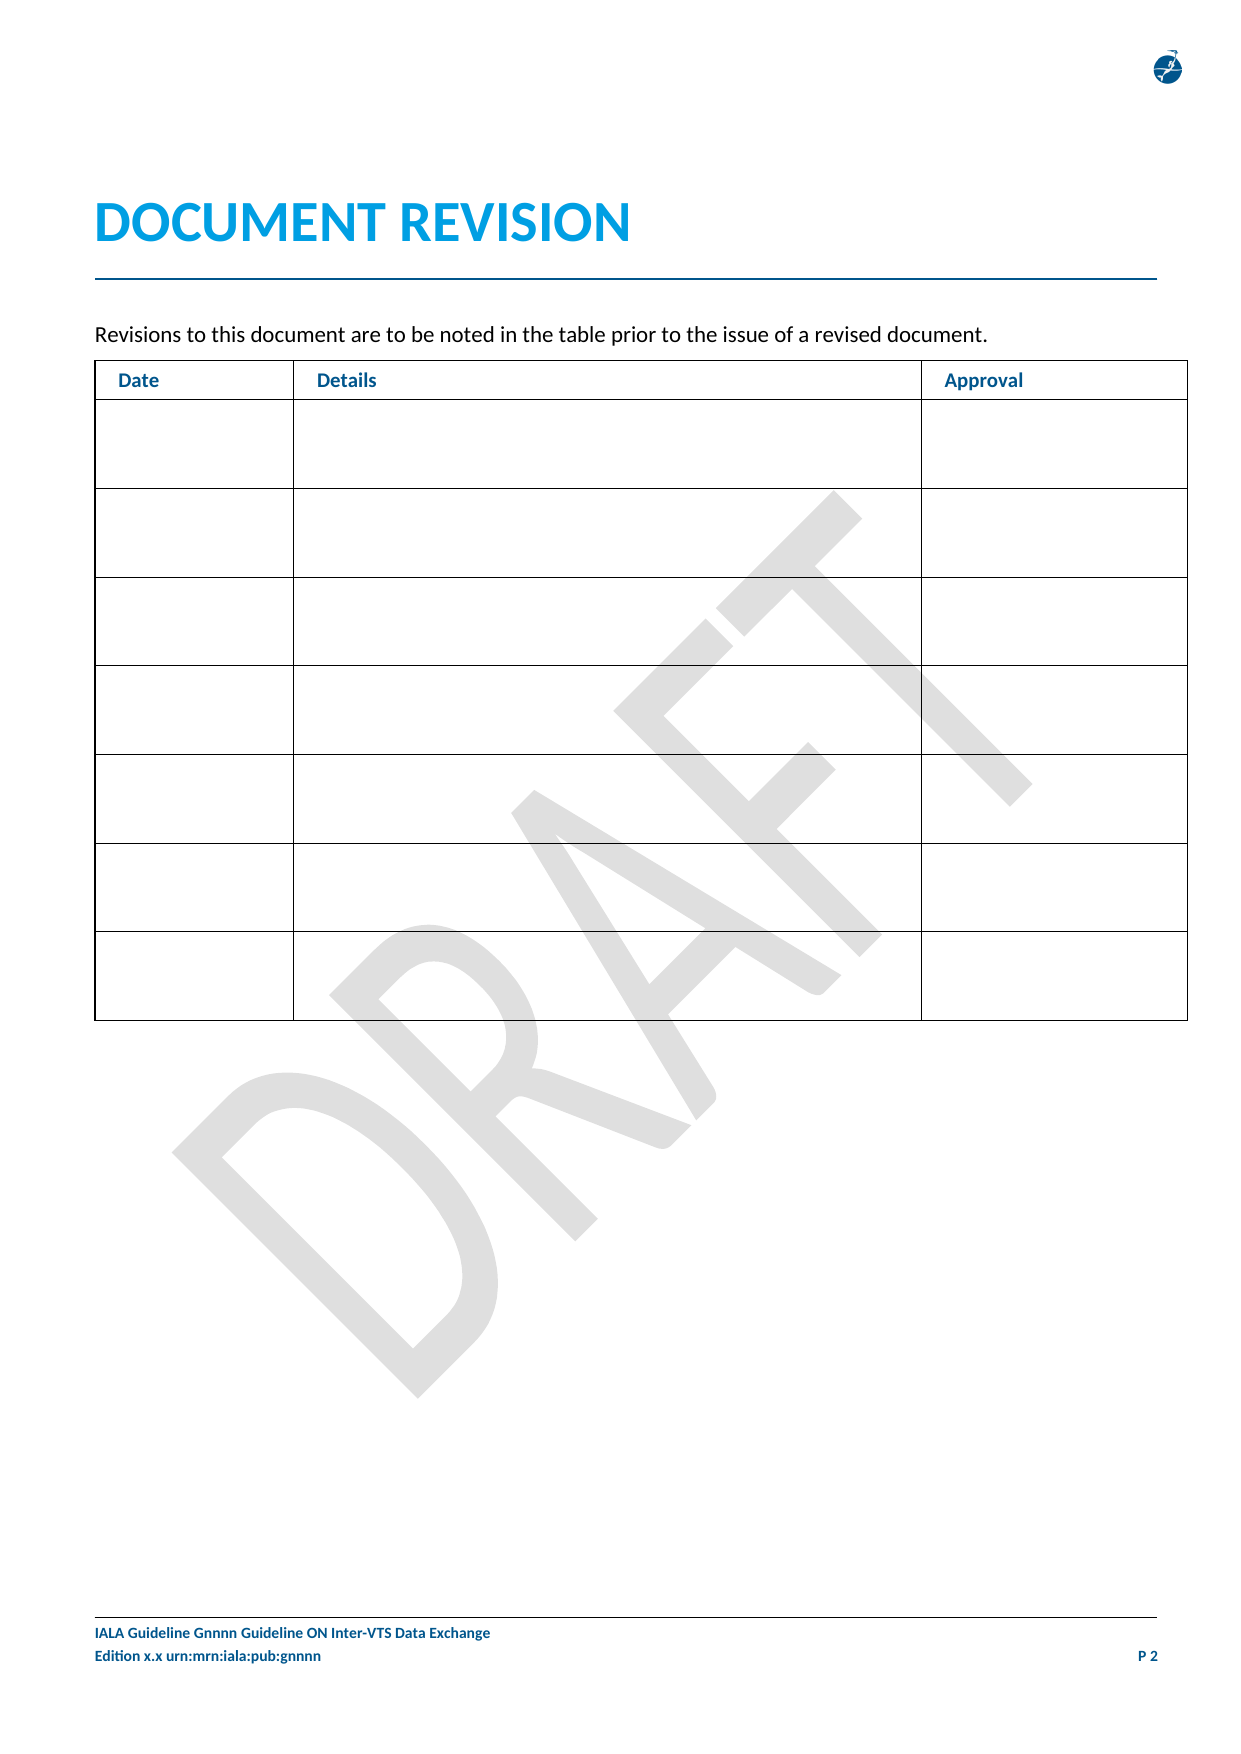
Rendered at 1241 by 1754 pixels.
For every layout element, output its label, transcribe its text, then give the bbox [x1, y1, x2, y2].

table_cell [294, 755, 921, 843]
table_cell [922, 844, 1187, 931]
table_cell [96, 400, 293, 488]
table_cell [294, 400, 921, 488]
table_cell [96, 666, 293, 754]
table_cell [294, 844, 921, 931]
table_cell [294, 932, 921, 1020]
table_cell [294, 489, 921, 577]
table_cell [96, 578, 293, 665]
table_cell [922, 755, 1187, 843]
text Revisions to this document are to be noted in the table prior to the issue of a revised document. [94, 320, 1157, 348]
table_header Date [96, 361, 293, 399]
table_cell [922, 932, 1187, 1020]
table_cell [922, 666, 1187, 754]
table_cell [96, 755, 293, 843]
table_cell [922, 400, 1187, 488]
table_cell [922, 489, 1187, 577]
table_cell [294, 578, 921, 665]
table_header Details [294, 361, 921, 399]
table_cell [96, 489, 293, 577]
table_header Approval [922, 361, 1187, 399]
table_cell [294, 666, 921, 754]
table_cell [96, 844, 293, 931]
table_cell [96, 932, 293, 1020]
table_cell [922, 578, 1187, 665]
picture [1122, 0, 1241, 119]
